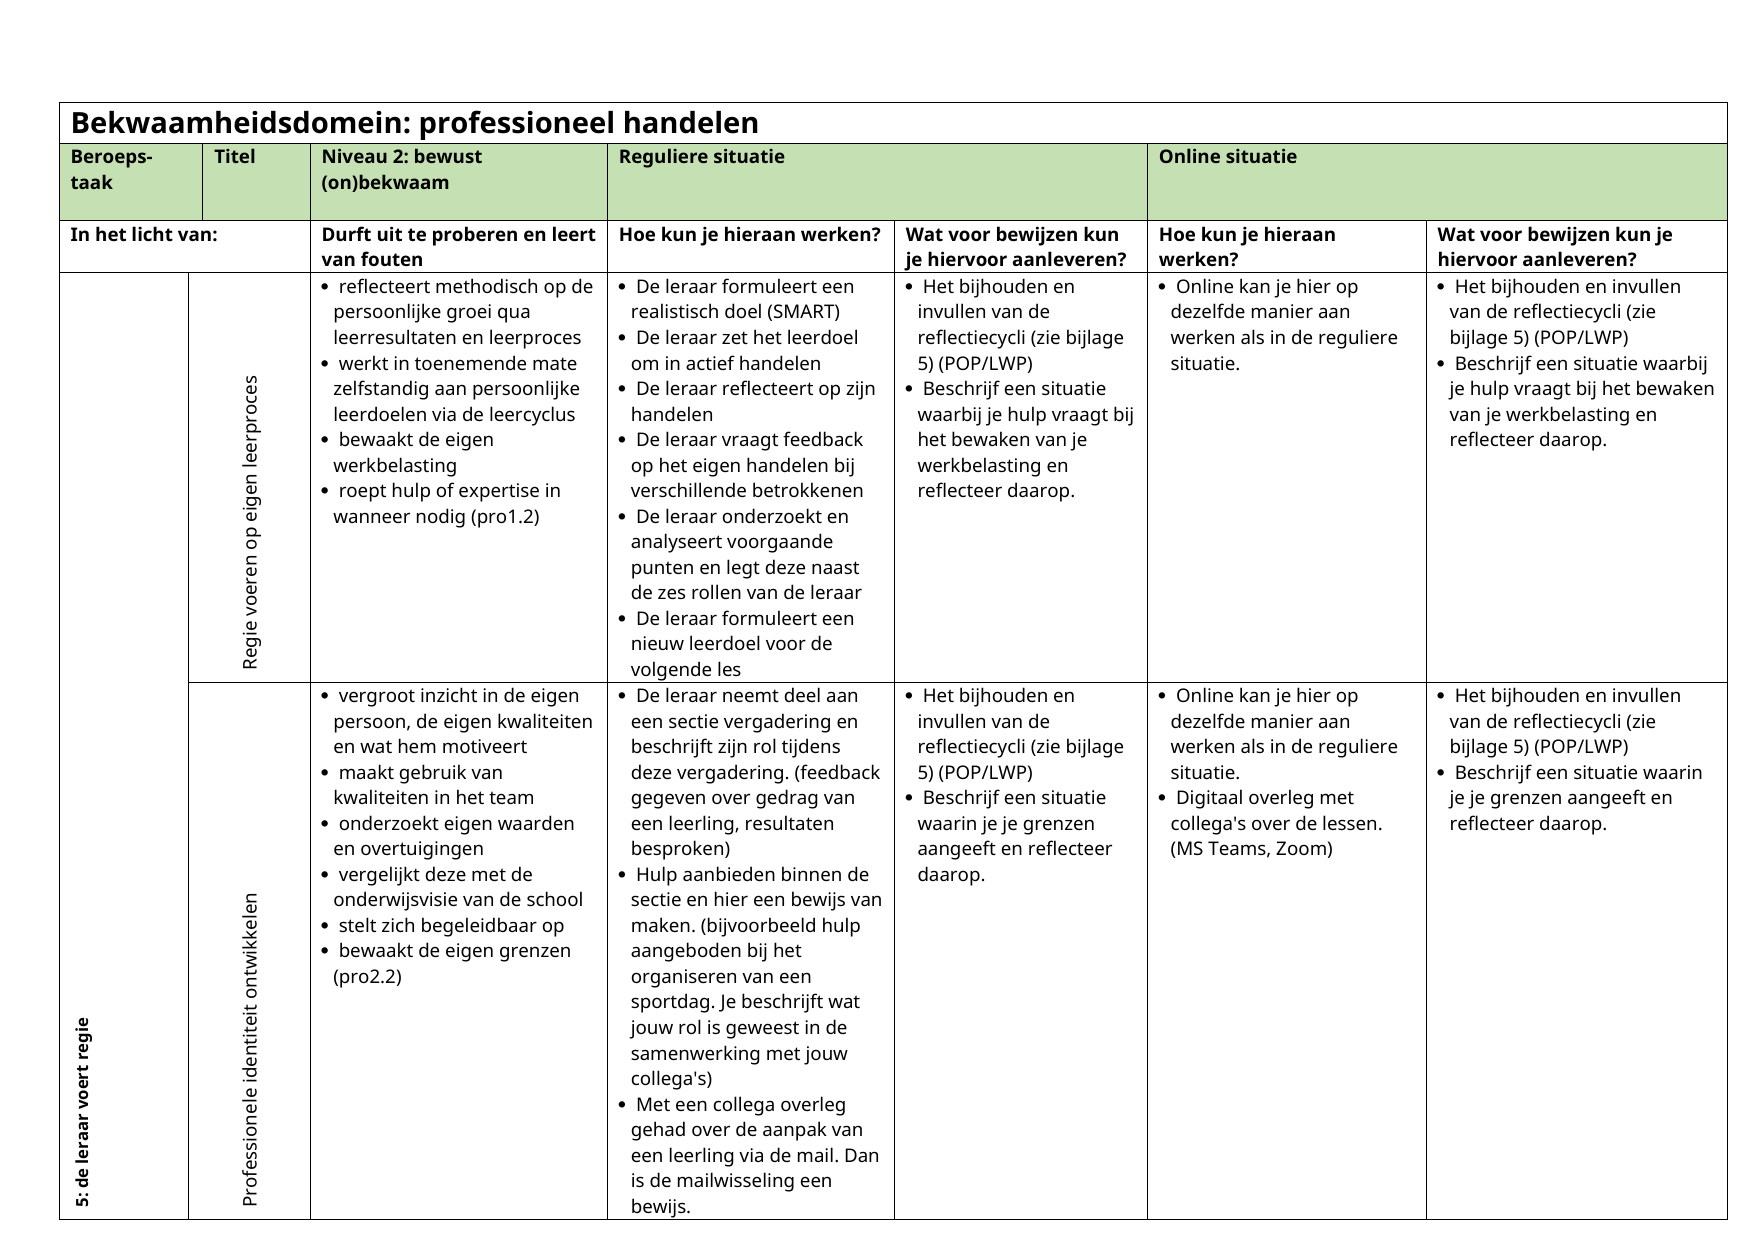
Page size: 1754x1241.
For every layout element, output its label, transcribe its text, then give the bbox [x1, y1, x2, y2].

table_cell In het licht van: [60, 221, 310, 272]
table_cell Niveau 2: bewust (on)bekwaam [311, 144, 607, 220]
table_cell reflecteert methodisch op de persoonlijke groei qua leerresultaten en leerproces werkt in toenemende mate zelfstandig aan persoonlijke leerdoelen via de leercyclus bewaakt de eigen werkbelasting roept hulp of expertise in wanneer nodig (pro1.2) [311, 273, 607, 682]
table_cell Titel [203, 144, 310, 220]
table_cell Het bijhouden en invullen van de reflectiecycli (zie bijlage 5) (POP/LWP) Beschrijf een situatie waarin je je grenzen aangeeft en reflecteer daarop. [1427, 683, 1727, 1218]
table_cell Online kan je hier op dezelfde manier aan werken als in de reguliere situatie. [1148, 273, 1426, 682]
table_cell Het bijhouden en invullen van de reflectiecycli (zie bijlage 5) (POP/LWP) Beschrijf een situatie waarin je je grenzen aangeeft en reflecteer daarop. [895, 683, 1147, 1218]
table_cell Wat voor bewijzen kun je hiervoor aanleveren? [895, 221, 1147, 272]
table_cell Online situatie [1148, 144, 1727, 220]
table_cell Hoe kun je hieraan werken? [608, 221, 894, 272]
table_cell Het bijhouden en invullen van de reflectiecycli (zie bijlage 5) (POP/LWP) Beschrijf een situatie waarbij je hulp vraagt bij het bewaken van je werkbelasting en reflecteer daarop. [1427, 273, 1727, 682]
table_header Bekwaamheidsdomein: professioneel handelen [60, 103, 1727, 142]
table_cell Hoe kun je hieraan werken? [1148, 221, 1426, 272]
table_cell 5: de leraar voert regie [60, 273, 188, 1218]
table_cell Durft uit te proberen en leert van fouten [311, 221, 607, 272]
table_cell Beroeps- taak [60, 144, 202, 220]
table_cell De leraar neemt deel aan een sectie vergadering en beschrijft zijn rol tijdens deze vergadering. (feedback gegeven over gedrag van een leerling, resultaten besproken) Hulp aanbieden binnen de sectie en hier een bewijs van maken. (bijvoorbeeld hulp aangeboden bij het organiseren van een sportdag. Je beschrijft wat jouw rol is geweest in de samenwerking met jouw collega's) Met een collega overleg gehad over de aanpak van een leerling via de mail. Dan is de mailwisseling een bewijs. [608, 683, 894, 1218]
table_cell De leraar formuleert een realistisch doel (SMART) De leraar zet het leerdoel om in actief handelen De leraar reflecteert op zijn handelen De leraar vraagt feedback op het eigen handelen bij verschillende betrokkenen De leraar onderzoekt en analyseert voorgaande punten en legt deze naast de zes rollen van de leraar De leraar formuleert een nieuw leerdoel voor de volgende les [608, 273, 894, 682]
table_cell Online kan je hier op dezelfde manier aan werken als in de reguliere situatie. Digitaal overleg met collega's over de lessen. (MS Teams, Zoom) [1148, 683, 1426, 1218]
table_cell Wat voor bewijzen kun je hiervoor aanleveren? [1427, 221, 1727, 272]
table_cell vergroot inzicht in de eigen persoon, de eigen kwaliteiten en wat hem motiveert maakt gebruik van kwaliteiten in het team onderzoekt eigen waarden en overtuigingen vergelijkt deze met de onderwijsvisie van de school stelt zich begeleidbaar op bewaakt de eigen grenzen (pro2.2) [311, 683, 607, 1218]
table_cell Reguliere situatie [608, 144, 1147, 220]
table_cell Regie voeren op eigen leerproces [189, 273, 310, 682]
table_cell Professionele identiteit ontwikkelen [189, 683, 310, 1218]
table_cell Het bijhouden en invullen van de reflectiecycli (zie bijlage 5) (POP/LWP) Beschrijf een situatie waarbij je hulp vraagt bij het bewaken van je werkbelasting en reflecteer daarop. [895, 273, 1147, 682]
